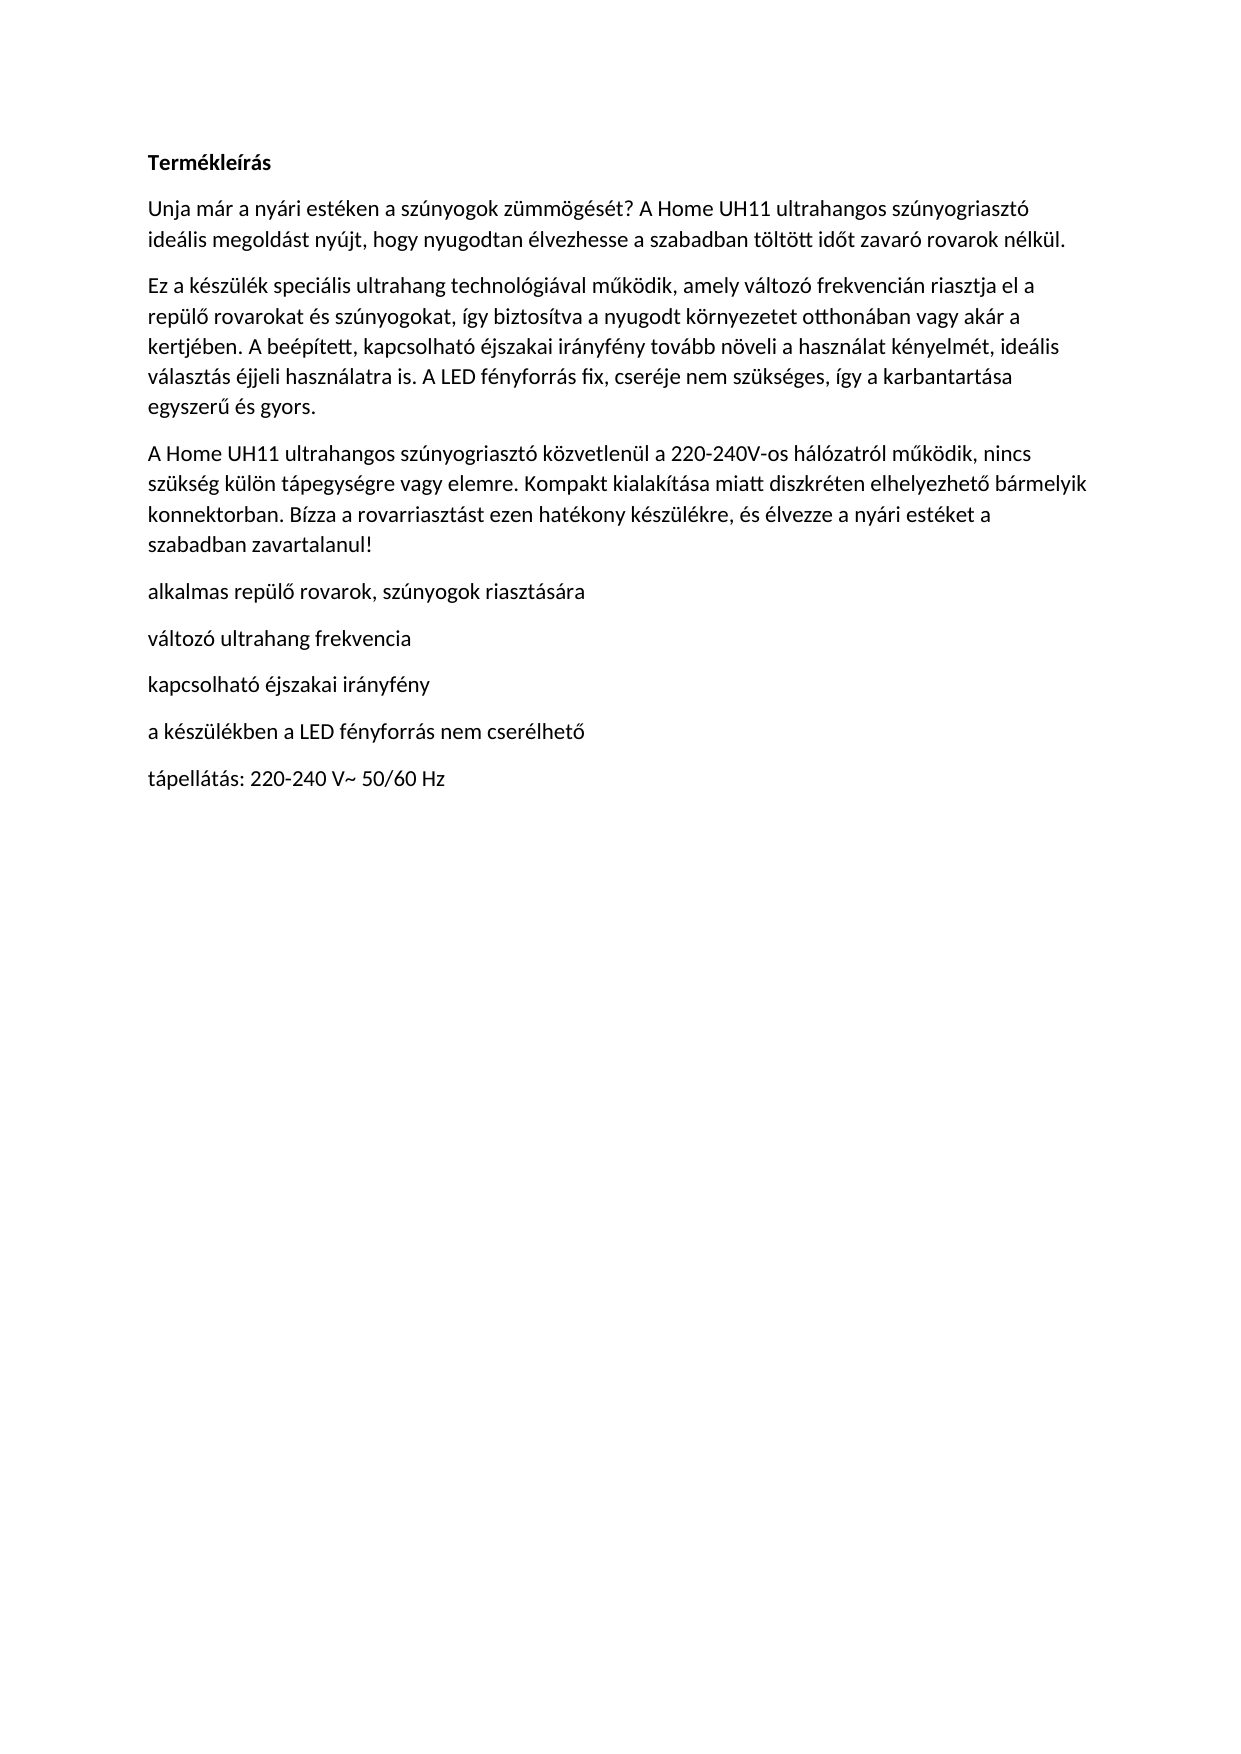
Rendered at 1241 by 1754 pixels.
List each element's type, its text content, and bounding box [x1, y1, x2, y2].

text Ez a készülék speciális ultrahang technológiával működik, amely változó frekvencián riasztja el a repülő rovarokat és szúnyogokat, így biztosítva a nyugodt környezetet otthonában vagy akár a kertjében. A beépített, kapcsolható éjszakai irányfény tovább növeli a használat kényelmét, ideális választás éjjeli használatra is. A LED fényforrás fix, cseréje nem szükséges, így a karbantartása egyszerű és gyors. [148, 272, 1093, 420]
text Termékleírás [148, 148, 1093, 176]
text Unja már a nyári estéken a szúnyogok zümmögését? A Home UH11 ultrahangos szúnyogriasztó ideális megoldást nyújt, hogy nyugodtan élvezhesse a szabadban töltött időt zavaró rovarok nélkül. [148, 194, 1093, 253]
text kapcsolható éjszakai irányfény [148, 671, 1093, 698]
text alkalmas repülő rovarok, szúnyogok riasztására [148, 577, 1093, 605]
text a készülékben a LED fényforrás nem cserélhető [148, 717, 1093, 745]
text tápellátás: 220-240 V~ 50/60 Hz [148, 764, 1093, 792]
text A Home UH11 ultrahangos szúnyogriasztó közvetlenül a 220-240V-os hálózatról működik, nincs szükség külön tápegységre vagy elemre. Kompakt kialakítása miatt diszkréten elhelyezhető bármelyik konnektorban. Bízza a rovarriasztást ezen hatékony készülékre, és élvezze a nyári estéket a szabadban zavartalanul! [148, 439, 1093, 558]
text változó ultrahang frekvencia [148, 624, 1093, 652]
